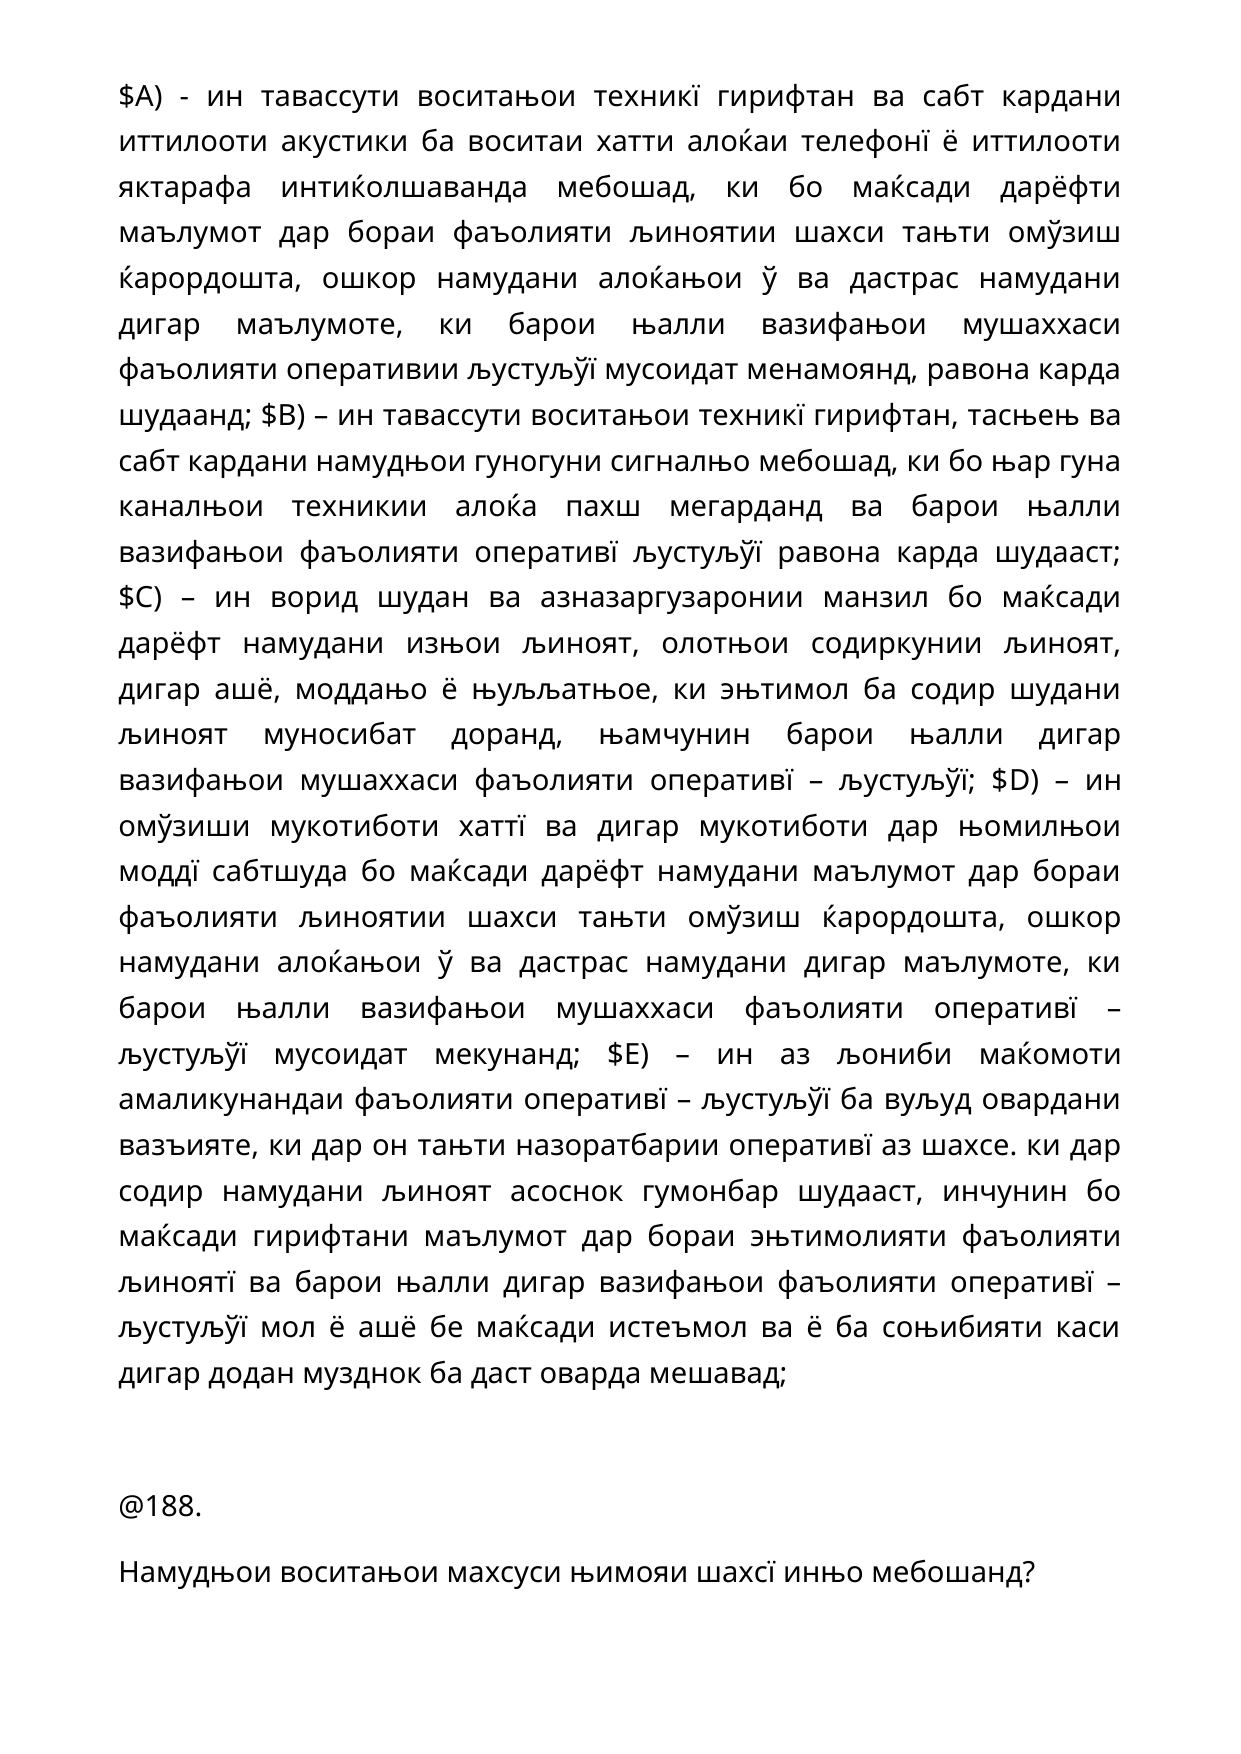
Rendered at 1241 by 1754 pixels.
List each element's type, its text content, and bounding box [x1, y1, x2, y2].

text @188. [118, 1485, 1122, 1525]
text Намудњои воситањои махсуси њимояи шахсї инњо мебошанд? [118, 1552, 1122, 1591]
